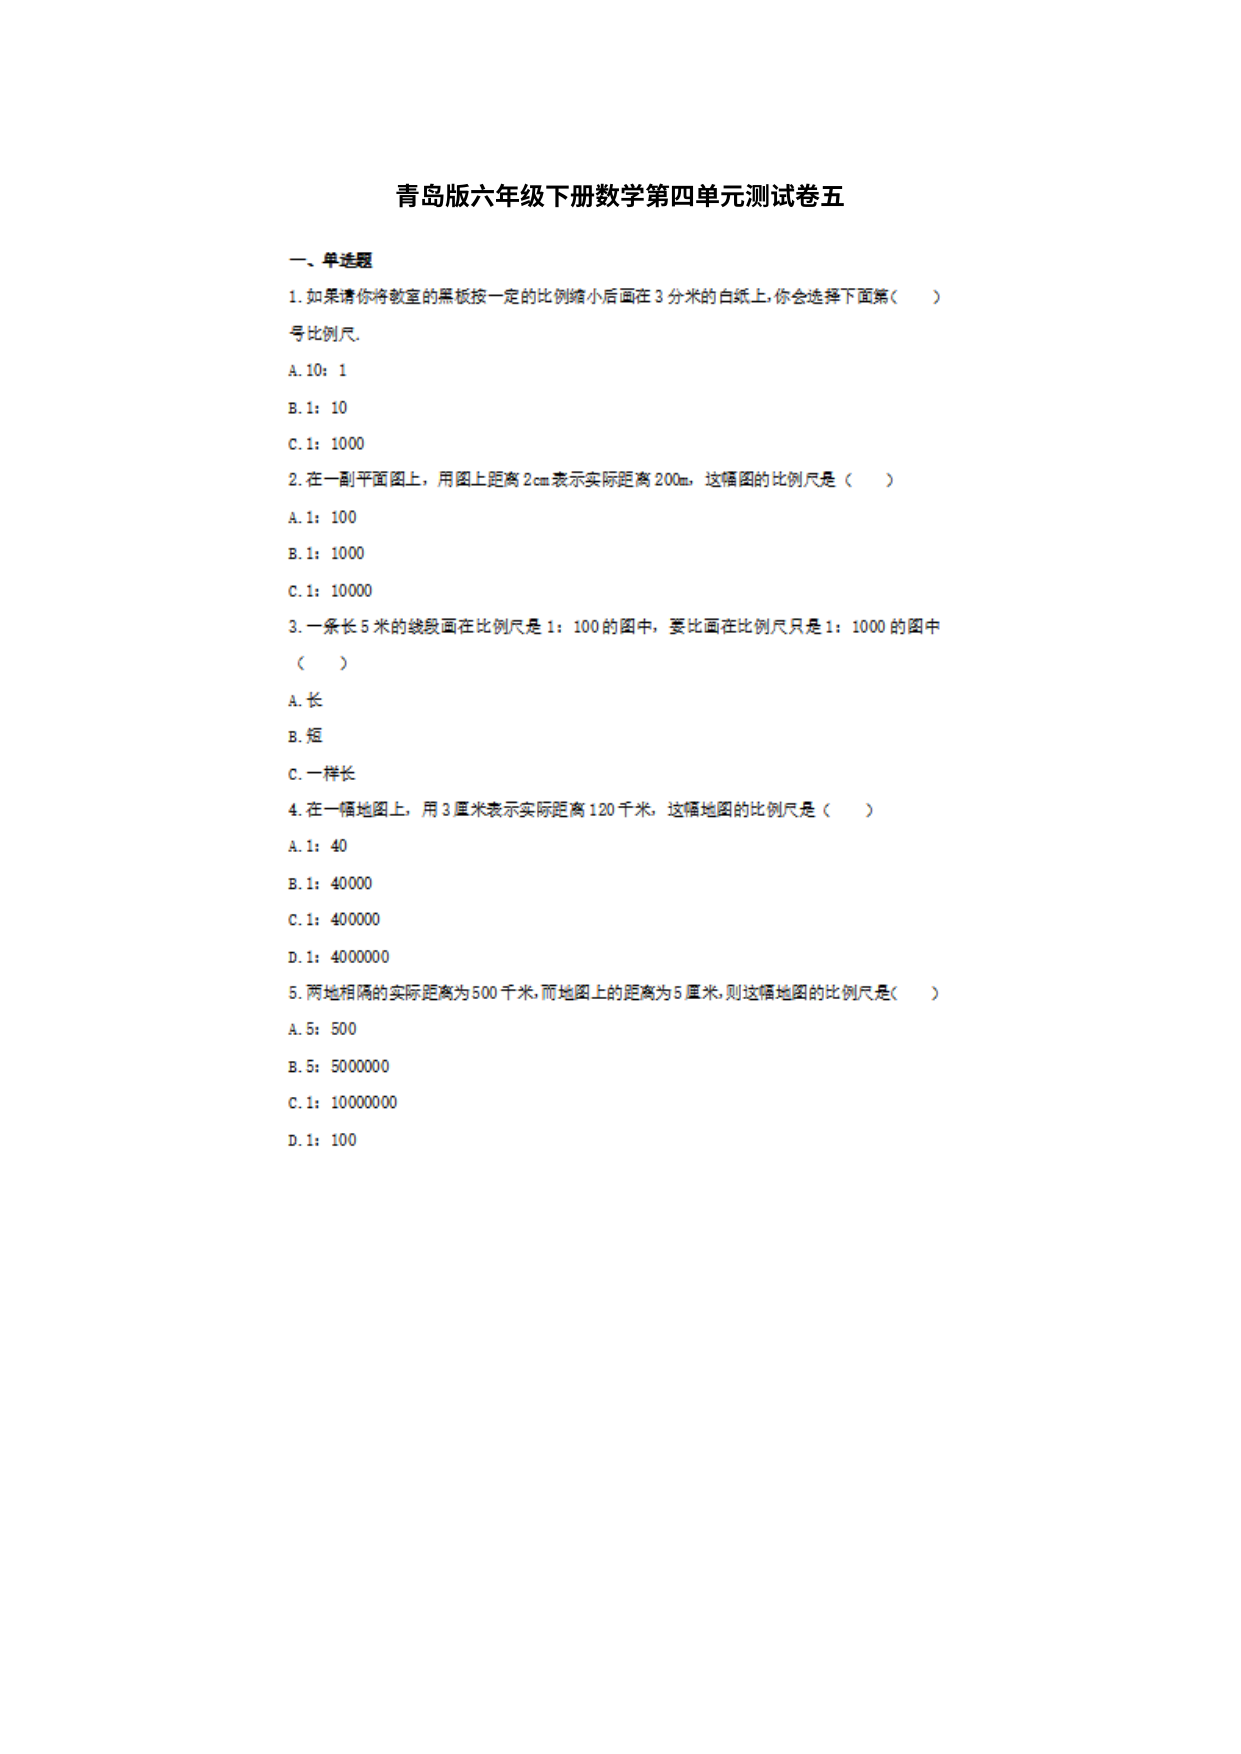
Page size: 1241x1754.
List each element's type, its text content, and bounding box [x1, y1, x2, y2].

text 青岛版六年级下册数学第四单元测试卷五 [187, 162, 1053, 227]
picture [270, 227, 970, 1168]
